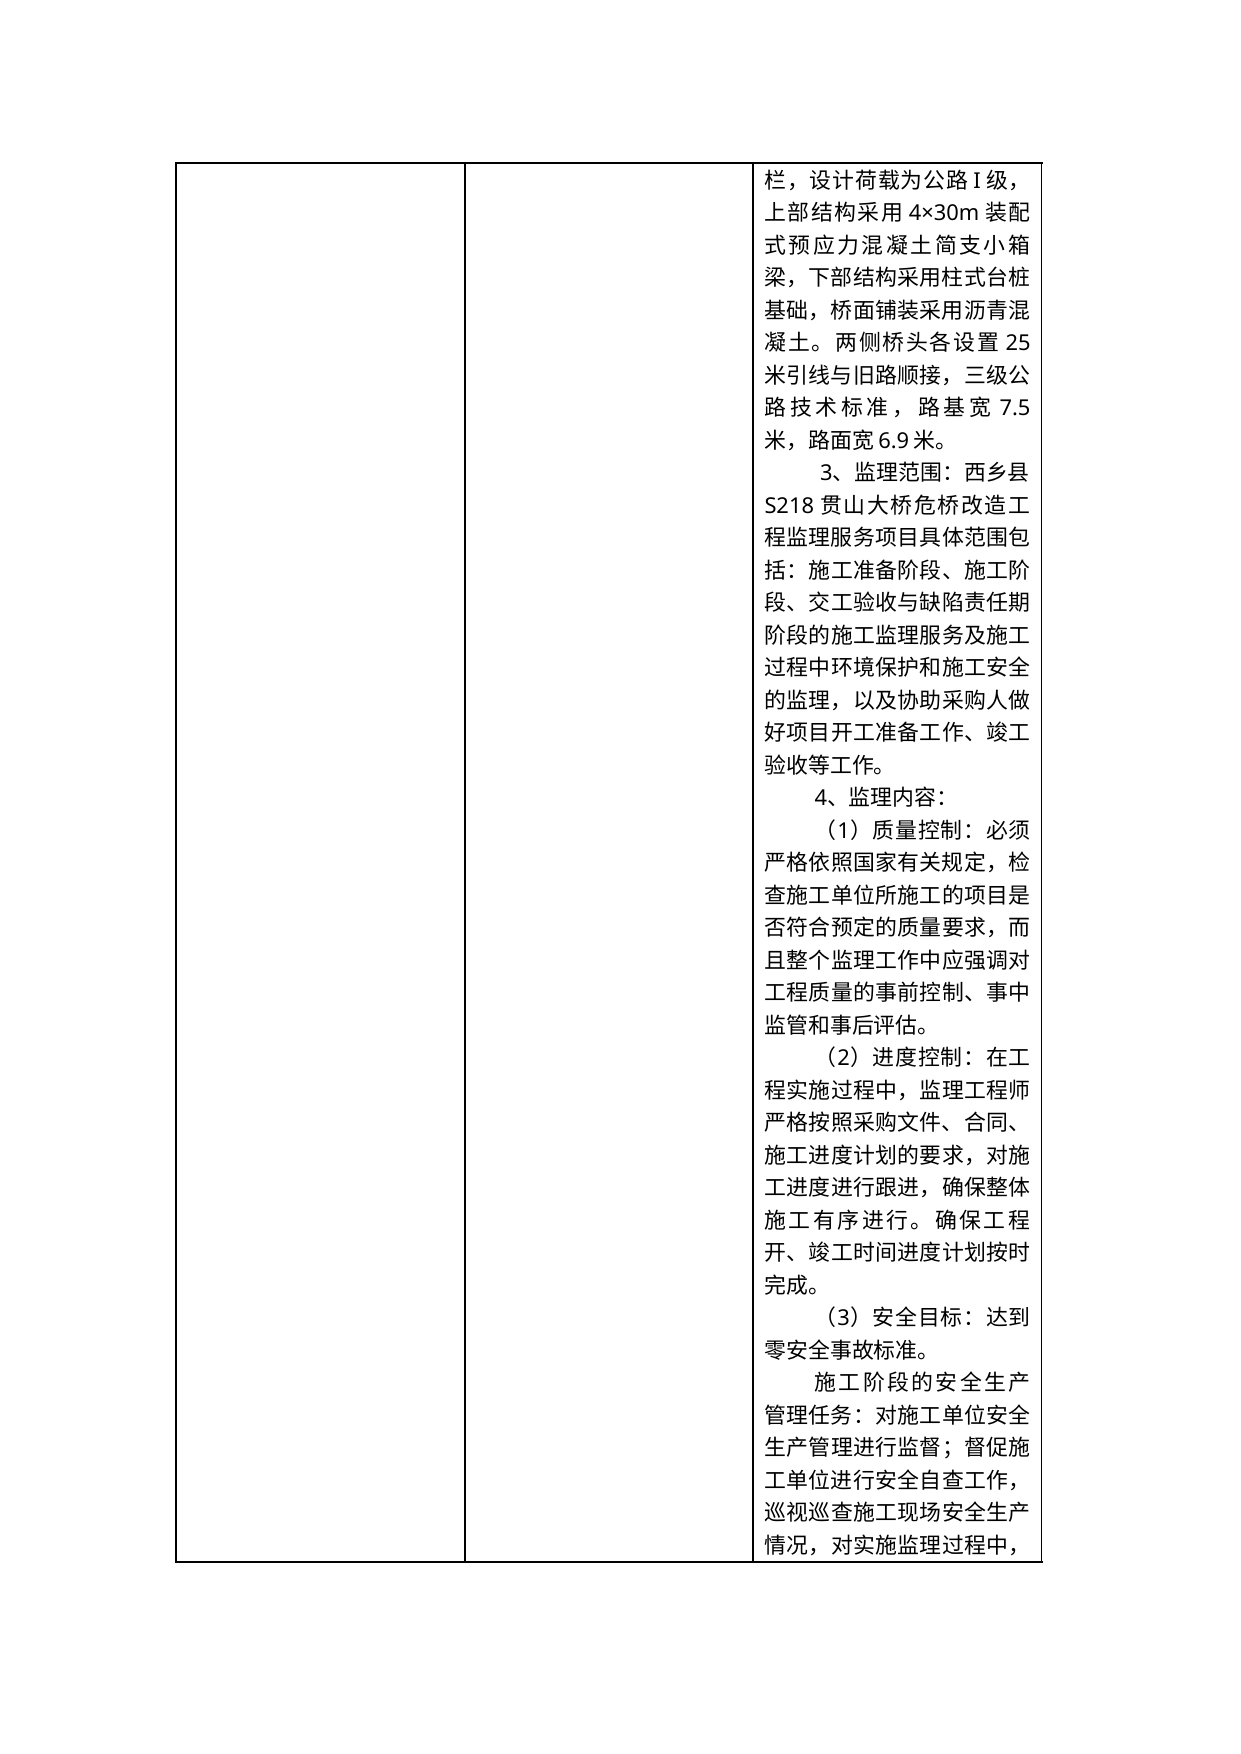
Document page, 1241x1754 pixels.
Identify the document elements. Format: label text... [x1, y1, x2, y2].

table_cell 1 [177, 164, 464, 1561]
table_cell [754, 164, 1041, 1561]
table_cell ★ [466, 164, 752, 1561]
